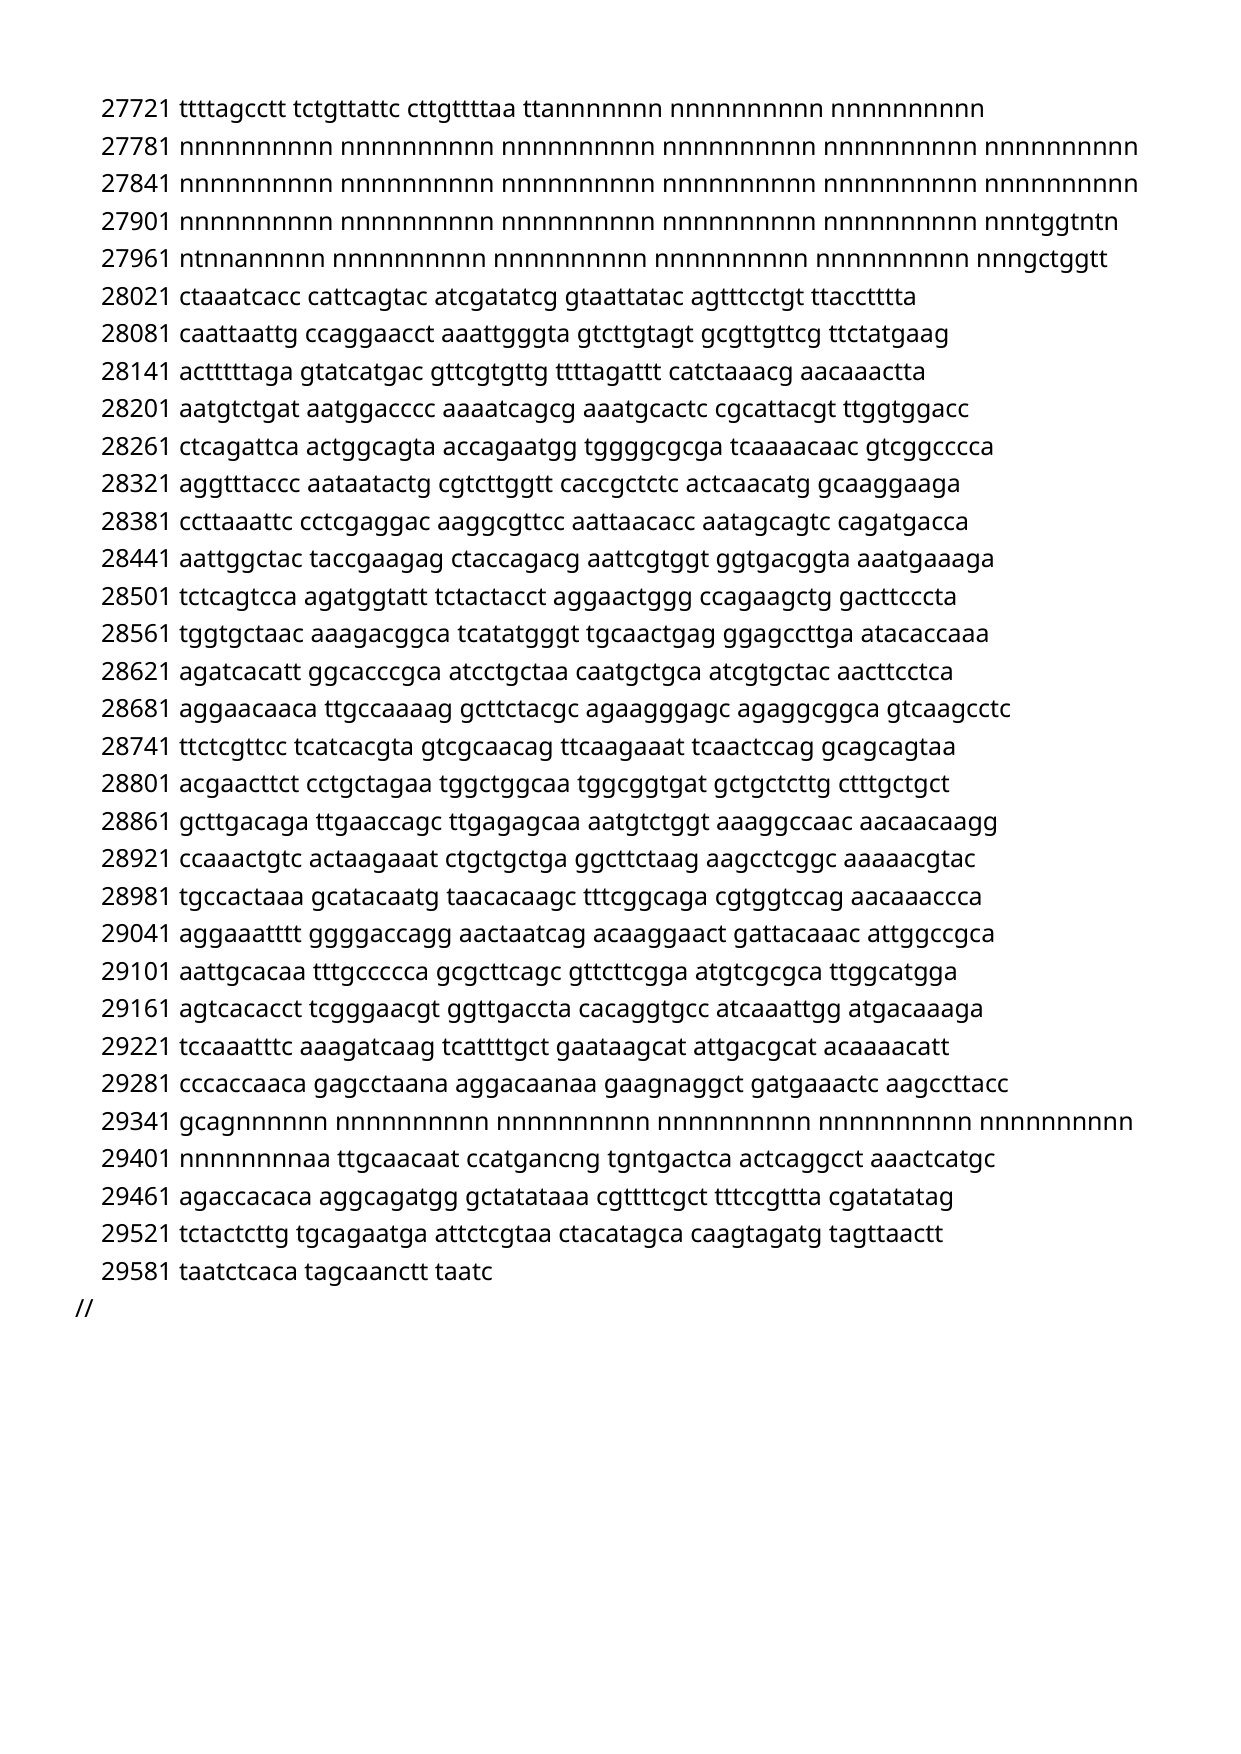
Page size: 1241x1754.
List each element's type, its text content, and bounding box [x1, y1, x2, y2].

text 28441 aattggctac taccgaagag ctaccagacg aattcgtggt ggtgacggta aaatgaaaga [75, 539, 1165, 577]
text 28021 ctaaatcacc cattcagtac atcgatatcg gtaattatac agtttcctgt ttacctttta [75, 277, 1165, 314]
text 29461 agaccacaca aggcagatgg gctatataaa cgttttcgct tttccgttta cgatatatag [75, 1177, 1165, 1214]
text 28201 aatgtctgat aatggacccc aaaatcagcg aaatgcactc cgcattacgt ttggtggacc [75, 389, 1165, 427]
text 29281 cccaccaaca gagcctaana aggacaanaa gaagnaggct gatgaaactc aagccttacc [75, 1064, 1165, 1102]
text 28981 tgccactaaa gcatacaatg taacacaagc tttcggcaga cgtggtccag aacaaaccca [75, 877, 1165, 914]
text 29401 nnnnnnnnaa ttgcaacaat ccatgancng tgntgactca actcaggcct aaactcatgc [75, 1139, 1165, 1177]
text 27901 nnnnnnnnnn nnnnnnnnnn nnnnnnnnnn nnnnnnnnnn nnnnnnnnnn nnntggtntn [75, 202, 1165, 239]
text 28381 ccttaaattc cctcgaggac aaggcgttcc aattaacacc aatagcagtc cagatgacca [75, 502, 1165, 539]
text 28681 aggaacaaca ttgccaaaag gcttctacgc agaagggagc agaggcggca gtcaagcctc [75, 689, 1165, 727]
text 28621 agatcacatt ggcacccgca atcctgctaa caatgctgca atcgtgctac aacttcctca [75, 652, 1165, 689]
text 28081 caattaattg ccaggaacct aaattgggta gtcttgtagt gcgttgttcg ttctatgaag [75, 314, 1165, 352]
text 28741 ttctcgttcc tcatcacgta gtcgcaacag ttcaagaaat tcaactccag gcagcagtaa [75, 727, 1165, 764]
text 28141 actttttaga gtatcatgac gttcgtgttg ttttagattt catctaaacg aacaaactta [75, 352, 1165, 389]
text 29041 aggaaatttt ggggaccagg aactaatcag acaaggaact gattacaaac attggccgca [75, 914, 1165, 952]
text 29221 tccaaatttc aaagatcaag tcattttgct gaataagcat attgacgcat acaaaacatt [75, 1027, 1165, 1064]
text 27961 ntnnannnnn nnnnnnnnnn nnnnnnnnnn nnnnnnnnnn nnnnnnnnnn nnngctggtt [75, 239, 1165, 277]
text 29521 tctactcttg tgcagaatga attctcgtaa ctacatagca caagtagatg tagttaactt [75, 1214, 1165, 1252]
text 28321 aggtttaccc aataatactg cgtcttggtt caccgctctc actcaacatg gcaaggaaga [75, 464, 1165, 502]
text 28501 tctcagtcca agatggtatt tctactacct aggaactggg ccagaagctg gacttcccta [75, 577, 1165, 614]
text 29581 taatctcaca tagcaanctt taatc [75, 1252, 1165, 1289]
text 27721 ttttagcctt tctgttattc cttgttttaa ttannnnnnn nnnnnnnnnn nnnnnnnnnn [75, 89, 1165, 127]
text 29341 gcagnnnnnn nnnnnnnnnn nnnnnnnnnn nnnnnnnnnn nnnnnnnnnn nnnnnnnnnn [75, 1102, 1165, 1139]
text 27781 nnnnnnnnnn nnnnnnnnnn nnnnnnnnnn nnnnnnnnnn nnnnnnnnnn nnnnnnnnnn [75, 127, 1165, 164]
text 28801 acgaacttct cctgctagaa tggctggcaa tggcggtgat gctgctcttg ctttgctgct [75, 764, 1165, 802]
text 28261 ctcagattca actggcagta accagaatgg tggggcgcga tcaaaacaac gtcggcccca [75, 427, 1165, 464]
text 29161 agtcacacct tcgggaacgt ggttgaccta cacaggtgcc atcaaattgg atgacaaaga [75, 989, 1165, 1027]
text 28861 gcttgacaga ttgaaccagc ttgagagcaa aatgtctggt aaaggccaac aacaacaagg [75, 802, 1165, 839]
text 29101 aattgcacaa tttgccccca gcgcttcagc gttcttcgga atgtcgcgca ttggcatgga [75, 952, 1165, 989]
text 28921 ccaaactgtc actaagaaat ctgctgctga ggcttctaag aagcctcggc aaaaacgtac [75, 839, 1165, 877]
text // [75, 1289, 1165, 1327]
text 27841 nnnnnnnnnn nnnnnnnnnn nnnnnnnnnn nnnnnnnnnn nnnnnnnnnn nnnnnnnnnn [75, 164, 1165, 202]
text 28561 tggtgctaac aaagacggca tcatatgggt tgcaactgag ggagccttga atacaccaaa [75, 614, 1165, 652]
